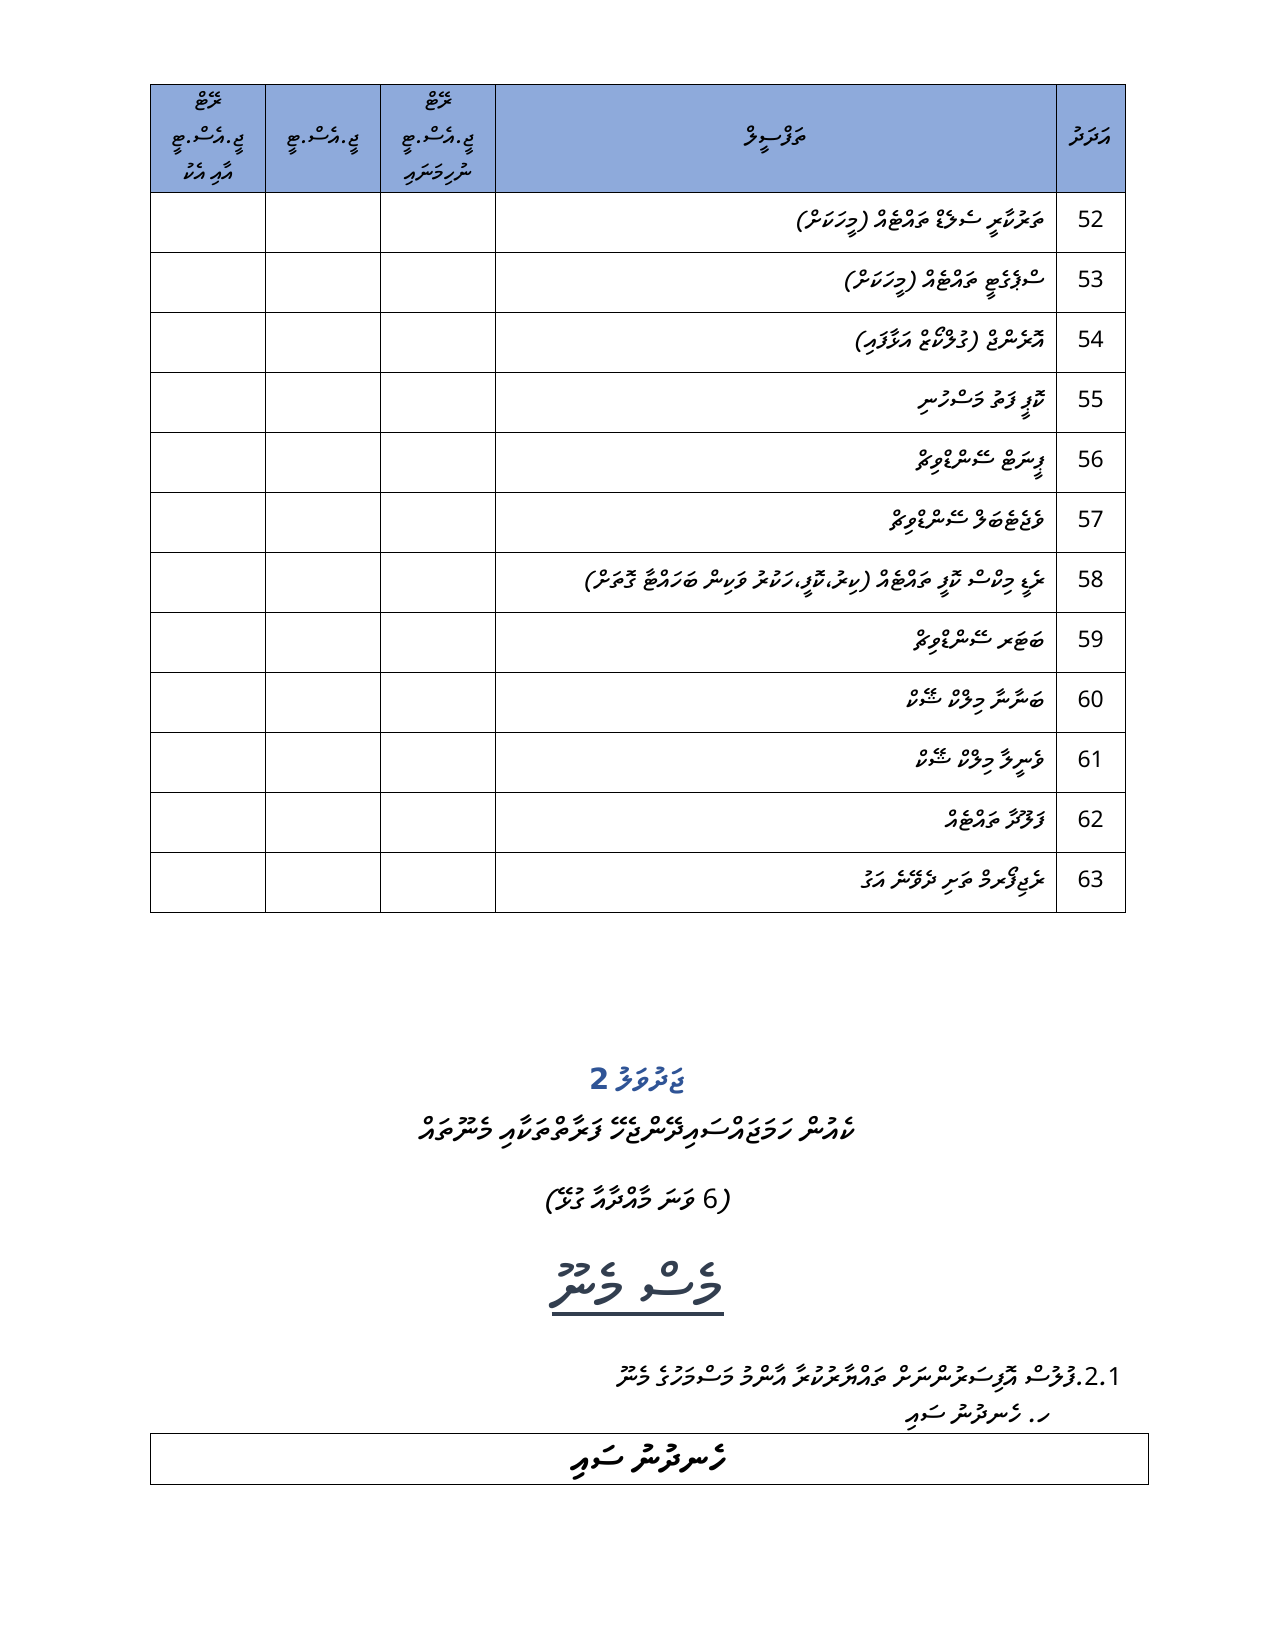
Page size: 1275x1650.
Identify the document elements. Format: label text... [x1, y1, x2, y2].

table_cell 61 [1057, 733, 1125, 792]
table_cell [151, 673, 265, 732]
table_header ހެނދުނު ސައި [151, 1434, 1148, 1484]
table_cell 56 [1057, 433, 1125, 492]
table_cell [266, 853, 380, 912]
table_cell [266, 493, 380, 552]
table_cell [151, 613, 265, 672]
table_cell [381, 373, 495, 432]
table_cell 63 [1057, 853, 1125, 912]
table_cell ވެޖެޓެބަލް ސޭންޑްވިޗް [496, 493, 1056, 552]
table_cell [266, 193, 380, 252]
table_cell [266, 553, 380, 612]
table_cell [151, 193, 265, 252]
table_cell [266, 313, 380, 372]
table_cell [381, 733, 495, 792]
table_cell [266, 433, 380, 492]
table_cell ތަރުކާރީ ސެލެޑް ތައްޓެއް (މީހަކަށް) [496, 193, 1056, 252]
table_cell [151, 553, 265, 612]
table_cell 59 [1057, 613, 1125, 672]
table_cell ބަޓަރ ސޭންޑްވިޗް [496, 613, 1056, 672]
table_cell [381, 193, 495, 252]
table_cell ރެޑީ މިކްސް ކޮފީ ތައްޓެއް (ކިރު،ކޮފީ،ހަކުރު ވަކިން ބަހައްޓާ ގޮތަށް) [496, 553, 1056, 612]
table_cell [266, 253, 380, 312]
table_header ރޭޓް ޖީ.އެސް.ޓީ އާއި އެކު [151, 85, 265, 192]
table_cell [151, 853, 265, 912]
table_cell ފަލޫދާ ތައްޓެއް [496, 793, 1056, 852]
table_cell [381, 433, 495, 492]
table_cell 60 [1057, 673, 1125, 732]
table_cell [381, 793, 495, 852]
table_cell [381, 553, 495, 612]
table_cell 58 [1057, 553, 1125, 612]
table_cell [381, 253, 495, 312]
table_cell [381, 853, 495, 912]
subtitle ޖަދުވަލު 2 [150, 1058, 1125, 1102]
table_cell [151, 373, 265, 432]
text ހ. ހެނދުނު ސައި [150, 1396, 1080, 1433]
table_cell އޮރެންޖް (ގުލްކޯޒް އަޅާފައި) [496, 313, 1056, 372]
table_cell [151, 253, 265, 312]
table_cell 52 [1057, 193, 1125, 252]
table_cell 57 [1057, 493, 1125, 552]
title މެސް މެނޫ [150, 1247, 1125, 1327]
table_cell [151, 793, 265, 852]
table_cell ވެނީލާ މިލްކް ޝޭކް [496, 733, 1056, 792]
table_cell [151, 433, 265, 492]
text ކެއުން ހަމަޖައްސައިދޭންޖެހޭ ފަރާތްތަކާއި މެނޫތައް [150, 1108, 1125, 1152]
table_cell [381, 673, 495, 732]
text 2.1.ފުލުސް އޮފިސަރުންނަށް ތައްޔާރުކުރާ އާންމު މަސްމަހުގެ މެނޫ [150, 1359, 1122, 1396]
table_cell [266, 373, 380, 432]
table_cell 55 [1057, 373, 1125, 432]
table_cell ސްޕެގެޓީ ތައްޓެއް (މީހަކަށް) [496, 253, 1056, 312]
table_cell [266, 793, 380, 852]
table_cell [381, 613, 495, 672]
table_header ރޭޓް ޖީ.އެސް.ޓީ ނުހިމަނައި [381, 85, 495, 192]
table_cell 53 [1057, 253, 1125, 312]
table_cell ބަނާނާ މިލްކް ޝޭކް [496, 673, 1056, 732]
table_cell ޕީނަޓް ސޭންޑްވިޗް [496, 433, 1056, 492]
table_cell [151, 313, 265, 372]
table_cell ރެޖިފޯރމް ތަށި ދެވޭނެ އަގު [496, 853, 1056, 912]
table_cell [381, 313, 495, 372]
text (6 ވަނަ މާއްދާއާ ގުޅޭ) [150, 1179, 1125, 1220]
table_cell 54 [1057, 313, 1125, 372]
table_cell 62 [1057, 793, 1125, 852]
table_cell [266, 613, 380, 672]
table_header އަދަދު [1057, 85, 1125, 192]
table_cell [151, 493, 265, 552]
table_header ޖީ.އެސް.ޓީ [266, 85, 380, 192]
table_cell [151, 733, 265, 792]
table_cell [266, 673, 380, 732]
table_cell [266, 733, 380, 792]
table_cell ކޮޕީ ފަތު މަސްހުނި [496, 373, 1056, 432]
table_cell [381, 493, 495, 552]
table_header ތަފްސީލް [496, 85, 1056, 192]
